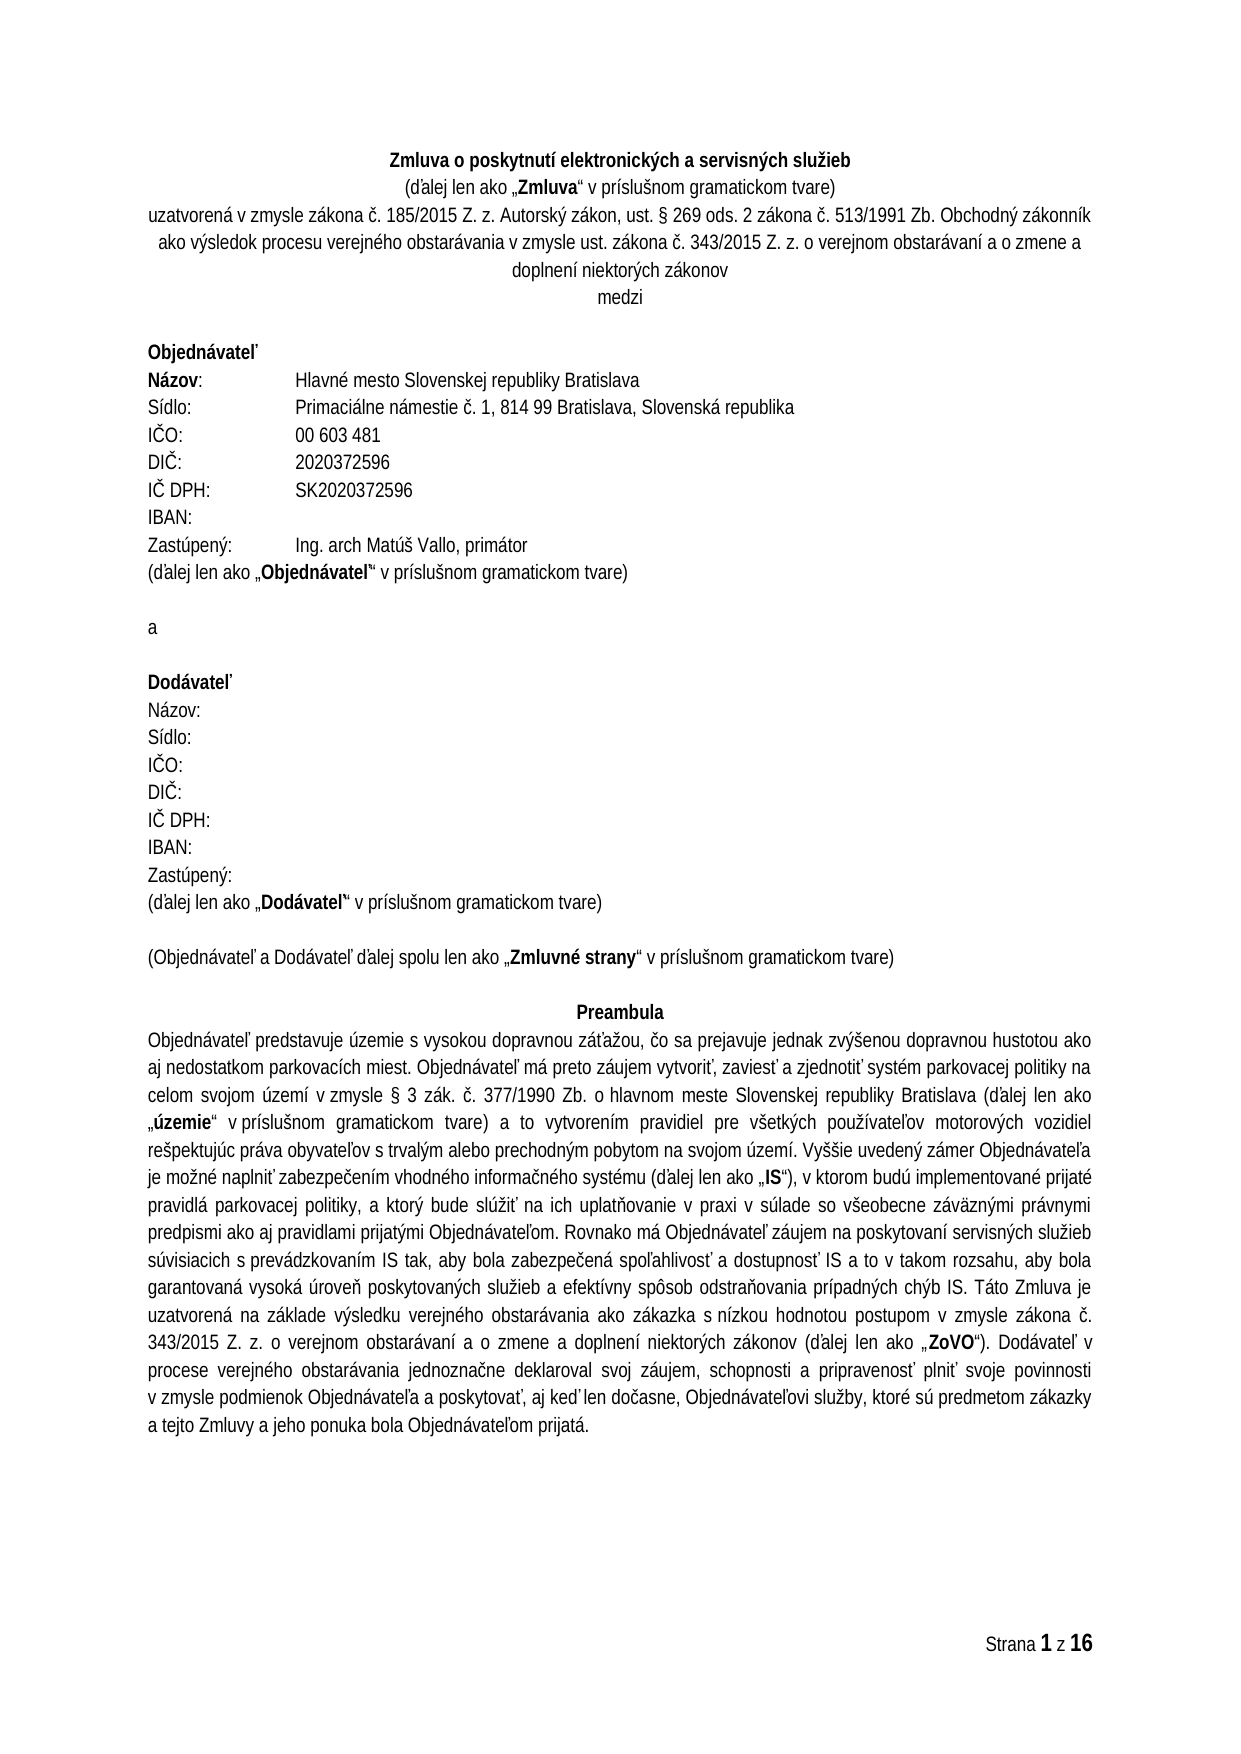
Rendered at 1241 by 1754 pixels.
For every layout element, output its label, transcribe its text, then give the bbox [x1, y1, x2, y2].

text DIČ: [148, 780, 1093, 804]
text Zastúpený: [148, 863, 1093, 887]
text IČ DPH: SK2020372596 [148, 478, 1093, 502]
text (ďalej len ako „Objednávateľ“ v príslušnom gramatickom tvare) [148, 560, 1093, 584]
text Názov: [148, 698, 1093, 722]
text Sídlo: [148, 725, 1093, 749]
text IBAN: [148, 835, 1093, 859]
text IČ DPH: [148, 808, 1093, 832]
text (ďalej len ako „Zmluva“ v príslušnom gramatickom tvare) [148, 175, 1093, 199]
text ako výsledok procesu verejného obstarávania v zmysle ust. zákona č. 343/2015 Z. z. o verejnom obstarávaní a o zmene a doplnení niektorých zákonov [148, 230, 1093, 282]
text IBAN: [148, 505, 1093, 529]
text Dodávateľ [148, 670, 1093, 694]
text Zastúpený: Ing. arch Matúš Vallo, primátor [148, 533, 1093, 557]
text (Objednávateľ a Dodávateľ ďalej spolu len ako „Zmluvné strany“ v príslušnom gramatickom tvare) [148, 945, 1093, 969]
text Názov: Hlavné mesto Slovenskej republiky Bratislava [148, 368, 1093, 392]
text uzatvorená v zmysle zákona č. 185/2015 Z. z. Autorský zákon, ust. § 269 ods. 2 zákona č. 513/1991 Zb. Obchodný zákonník [148, 203, 1093, 227]
text DIČ: 2020372596 [148, 450, 1093, 474]
text Objednávateľ [148, 340, 1093, 364]
text Objednávateľ predstavuje územie s vysokou dopravnou záťažou, čo sa prejavuje jednak zvýšenou dopravnou hustotou ako aj nedostatkom parkovacích miest. Objednávateľ má preto záujem vytvoriť, zaviesť a zjednotiť systém parkovacej politiky na celom svojom území v zmysle § 3 zák. č. 377/1990 Zb. o hlavnom meste Slovenskej republiky Bratislava (ďalej len ako „územie“ v príslušnom gramatickom tvare) a to vytvorením pravidiel pre všetkých používateľov motorových vozidiel rešpektujúc práva obyvateľov s trvalým alebo prechodným pobytom na svojom území. Vyššie uvedený zámer Objednávateľa je možné naplniť zabezpečením vhodného informačného systému (ďalej len ako „IS“), v ktorom budú implementované prijaté pravidlá parkovacej politiky, a ktorý bude slúžiť na ich uplatňovanie v praxi v súlade so všeobecne záväznými právnymi predpismi ako aj pravidlami prijatými Objednávateľom. Rovnako má Objednávateľ záujem na poskytovaní servisných služieb súvisiacich s prevádzkovaním IS tak, aby bola zabezpečená spoľahlivosť a dostupnosť IS a to v takom rozsahu, aby bola garantovaná vysoká úroveň poskytovaných služieb a efektívny spôsob odstraňovania prípadných chýb IS. Táto Zmluva je uzatvorená na základe výsledku verejného obstarávania ako zákazka s nízkou hodnotou postupom v zmysle zákona č. 343/2015 Z. z. o verejnom obstarávaní a o zmene a doplnení niektorých zákonov (ďalej len ako „ZoVO“). Dodávateľ v procese verejného obstarávania jednoznačne deklaroval svoj záujem, schopnosti a pripravenosť plniť svoje povinnosti v zmysle podmienok Objednávateľa a poskytovať, aj keď len dočasne, Objednávateľovi služby, ktoré sú predmetom zákazky a tejto Zmluvy a jeho ponuka bola Objednávateľom prijatá. [148, 1028, 1093, 1437]
text (ďalej len ako „Dodávateľ“ v príslušnom gramatickom tvare) [148, 890, 1093, 914]
text Preambula [148, 1000, 1093, 1024]
text Zmluva o poskytnutí elektronických a servisných služieb [148, 148, 1093, 172]
text Sídlo: Primaciálne námestie č. 1, 814 99 Bratislava, Slovenská republika [148, 395, 1093, 419]
text a [148, 615, 1093, 639]
text medzi [148, 285, 1093, 309]
text IČO: [148, 753, 1093, 777]
text IČO: 00 603 481 [148, 423, 1093, 447]
